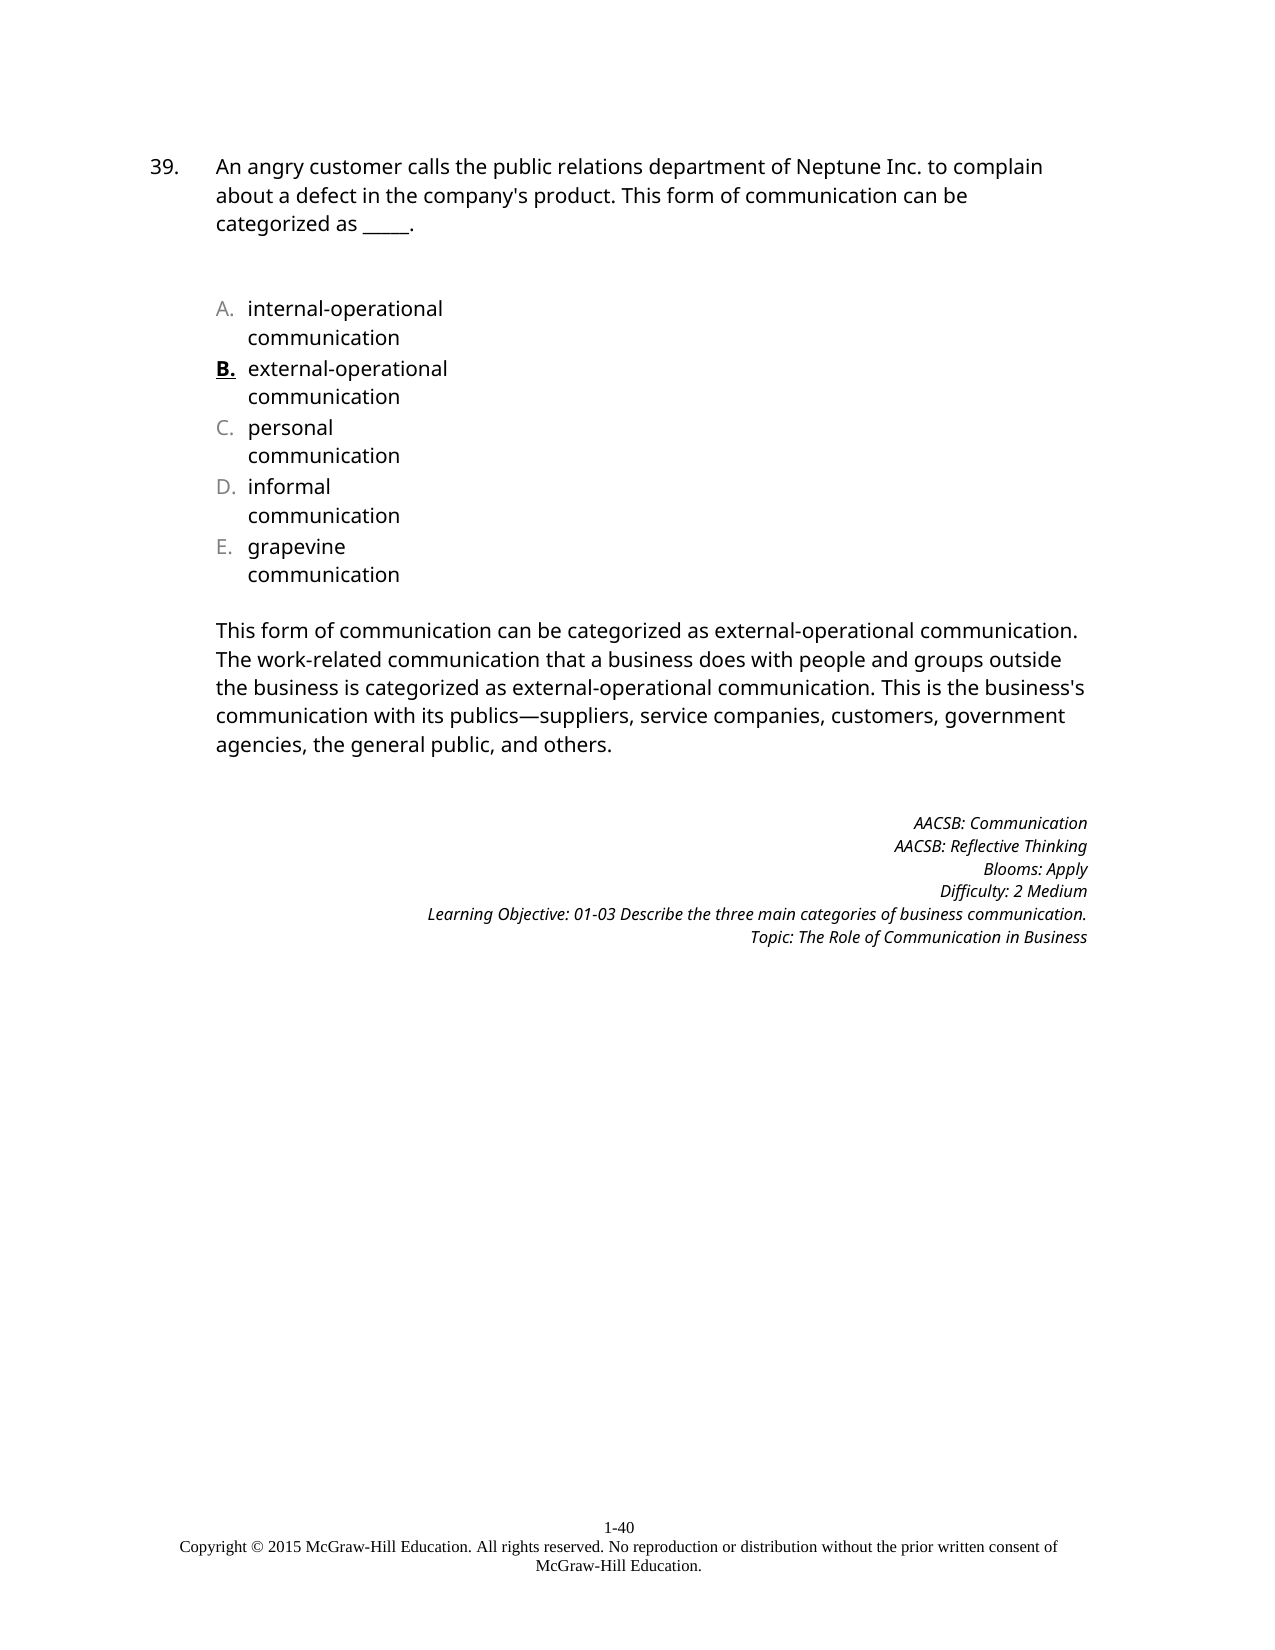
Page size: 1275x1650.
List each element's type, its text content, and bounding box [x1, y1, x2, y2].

table_header An angry customer calls the public relations department of Neptune Inc. to complain about a defect in the company's product. This form of communication can be categorized as _____. This form of communication can be categorized as external-operational communication. The work-related communication that a business does with people and groups outside the business is categorized as external-operational communication. This is the business's communication with its publics—suppliers, service companies, customers, government agencies, the general public, and others. [216, 153, 1087, 786]
table_header AACSB: Communication AACSB: Reflective Thinking Blooms: Apply Difficulty: 2 Medium Learning Objective: 01-03 Describe the three main categories of business communication. Topic: The Role of Communication in Business [150, 812, 1087, 976]
table_header 39. [150, 153, 216, 786]
